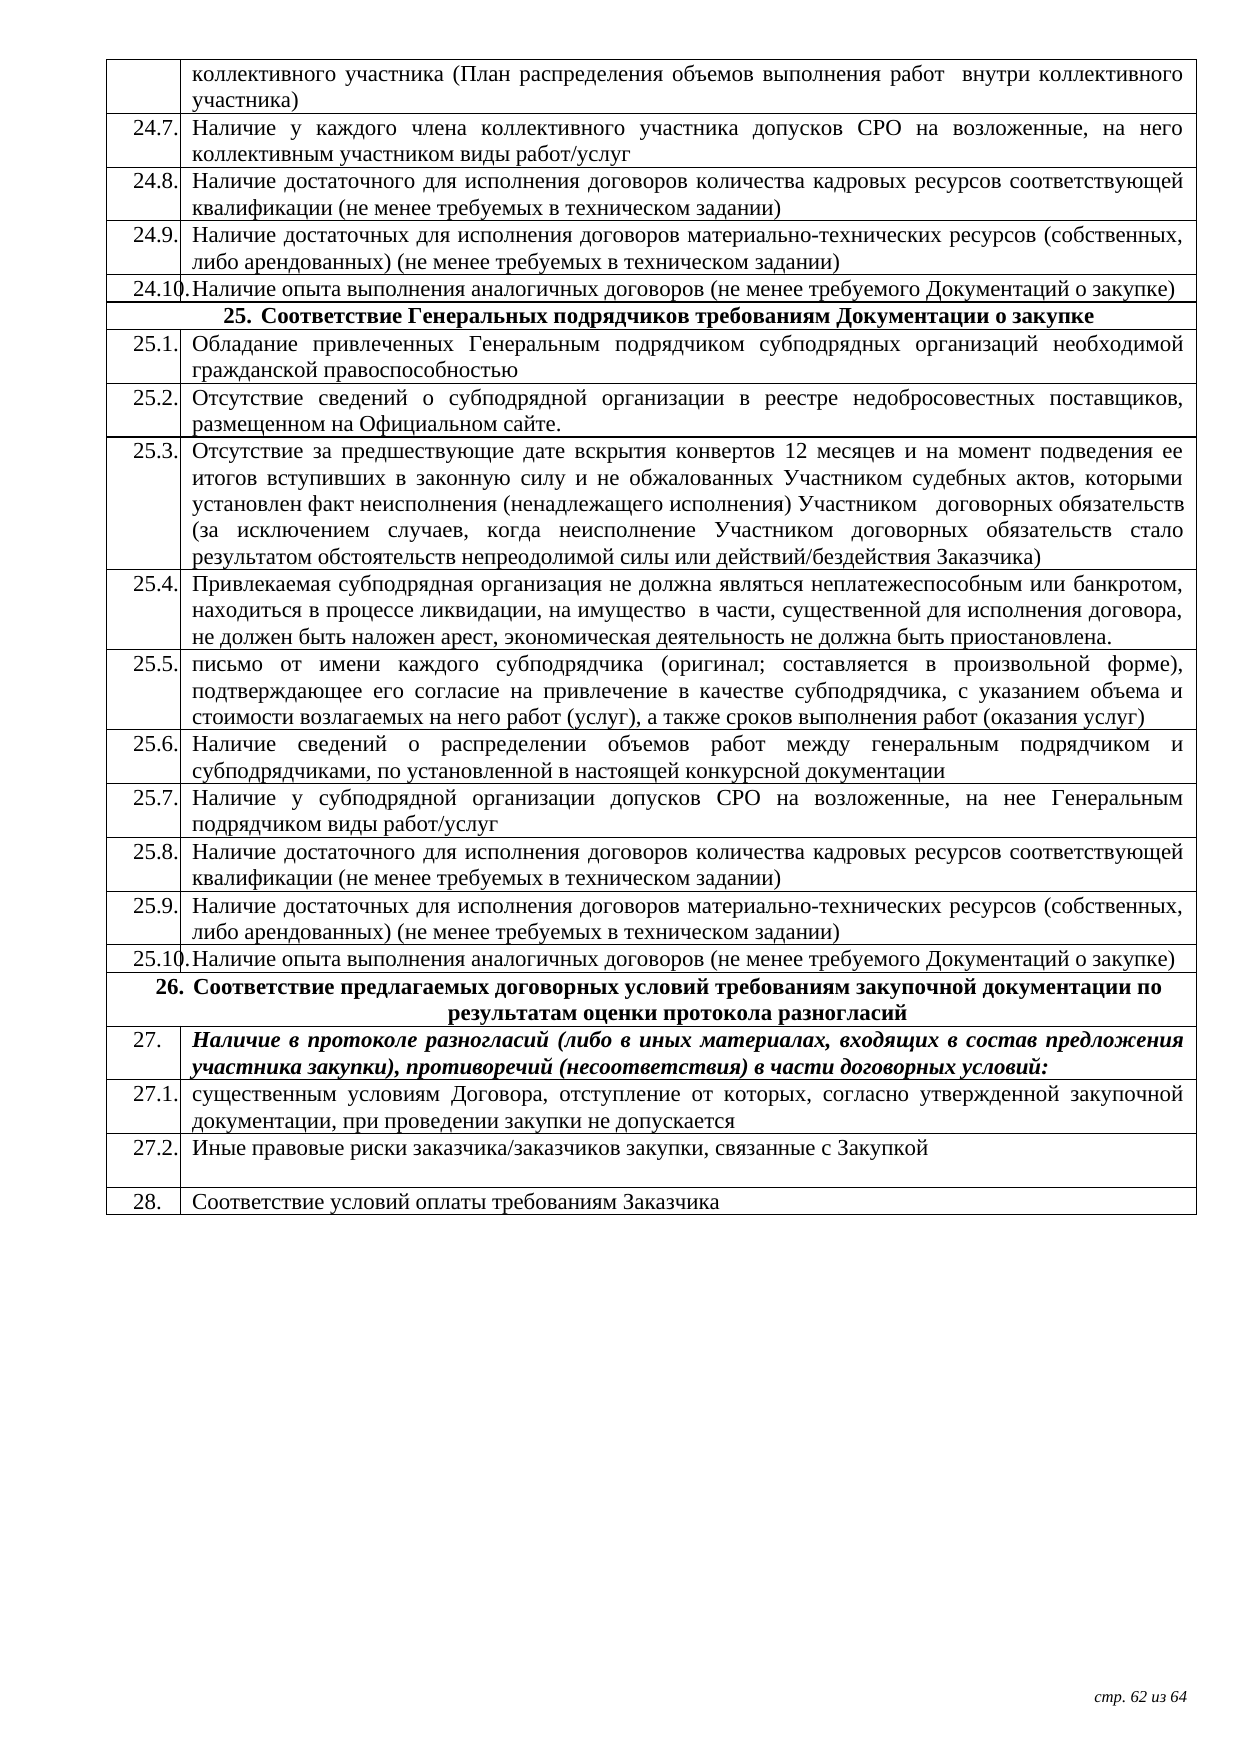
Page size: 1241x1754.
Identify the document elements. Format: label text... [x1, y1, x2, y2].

table_cell Наличие опыта выполнения аналогичных договоров (не менее требуемого Документаций о закупке) [181, 945, 1196, 972]
table_cell Соответствие предлагаемых договорных условий требованиям закупочной документации по результатам оценки протокола разногласий [107, 973, 1196, 1026]
table_cell Наличие достаточных для исполнения договоров материально-технических ресурсов (собственных, либо арендованных) (не менее требуемых в техническом задании) [181, 221, 1196, 274]
table_cell [107, 838, 180, 891]
table_cell [107, 384, 180, 436]
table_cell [181, 60, 1196, 113]
table_cell Наличие сведений о распределении объемов работ между генеральным подрядчиком и субподрядчиками, по установленной в настоящей конкурсной документации [181, 730, 1196, 783]
table_cell существенным условиям Договора, отступление от которых, согласно утвержденной закупочной документации, при проведении закупки не допускается [181, 1080, 1196, 1133]
table_cell [107, 1134, 180, 1187]
table_cell письмо от имени каждого субподрядчика (оригинал; составляется в произвольной форме), подтверждающее его согласие на привлечение в качестве субподрядчика, с указанием объема и стоимости возлагаемых на него работ (услуг), а также сроков выполнения работ (оказания услуг) [181, 650, 1196, 729]
table_cell [107, 570, 180, 649]
table_cell [107, 945, 180, 972]
table_cell [107, 221, 180, 274]
table_cell [107, 1080, 180, 1133]
table_cell Соответствие условий оплаты требованиям Заказчика [181, 1188, 1196, 1214]
table_cell [107, 1027, 180, 1079]
table_cell [107, 114, 180, 167]
table_cell Наличие опыта выполнения аналогичных договоров (не менее требуемого Документаций о закупке) [181, 275, 1196, 301]
table_cell [107, 330, 180, 383]
table_cell [107, 168, 180, 220]
table_cell Иные правовые риски заказчика/заказчиков закупки, связанные с Закупкой [181, 1134, 1196, 1187]
table_cell [107, 60, 180, 113]
table_cell Наличие у каждого члена коллективного участника допусков СРО на возложенные, на него коллективным участником виды работ/услуг [181, 114, 1196, 167]
table_cell Наличие у субподрядной организации допусков СРО на возложенные, на нее Генеральным подрядчиком виды работ/услуг [181, 784, 1196, 837]
table_cell [107, 784, 180, 837]
table_cell Соответствие Генеральных подрядчиков требованиям Документации о закупке [107, 303, 1196, 329]
table_cell [107, 1188, 180, 1214]
table_cell Наличие достаточных для исполнения договоров материально-технических ресурсов (собственных, либо арендованных) (не менее требуемых в техническом задании) [181, 892, 1196, 944]
table_cell Наличие в протоколе разногласий (либо в иных материалах, входящих в состав предложения участника закупки), противоречий (несоответствия) в части договорных условий: [181, 1027, 1196, 1079]
table_cell [107, 438, 180, 569]
table_cell [107, 892, 180, 944]
table_cell Обладание привлеченных Генеральным подрядчиком субподрядных организаций необходимой гражданской правоспособностью [181, 330, 1196, 383]
table_cell Отсутствие сведений о субподрядной организации в реестре недобросовестных поставщиков, размещенном на Официальном сайте. [181, 384, 1196, 436]
table_cell Привлекаемая субподрядная организация не должна являться неплатежеспособным или банкротом, находиться в процессе ликвидации, на имущество в части, существенной для исполнения договора, не должен быть наложен арест, экономическая деятельность не должна быть приостановлена. [181, 570, 1196, 649]
table_cell [107, 275, 180, 301]
table_cell [107, 650, 180, 729]
table_cell [107, 730, 180, 783]
table_cell Наличие достаточного для исполнения договоров количества кадровых ресурсов соответствующей квалификации (не менее требуемых в техническом задании) [181, 168, 1196, 220]
table_cell Наличие достаточного для исполнения договоров количества кадровых ресурсов соответствующей квалификации (не менее требуемых в техническом задании) [181, 838, 1196, 891]
